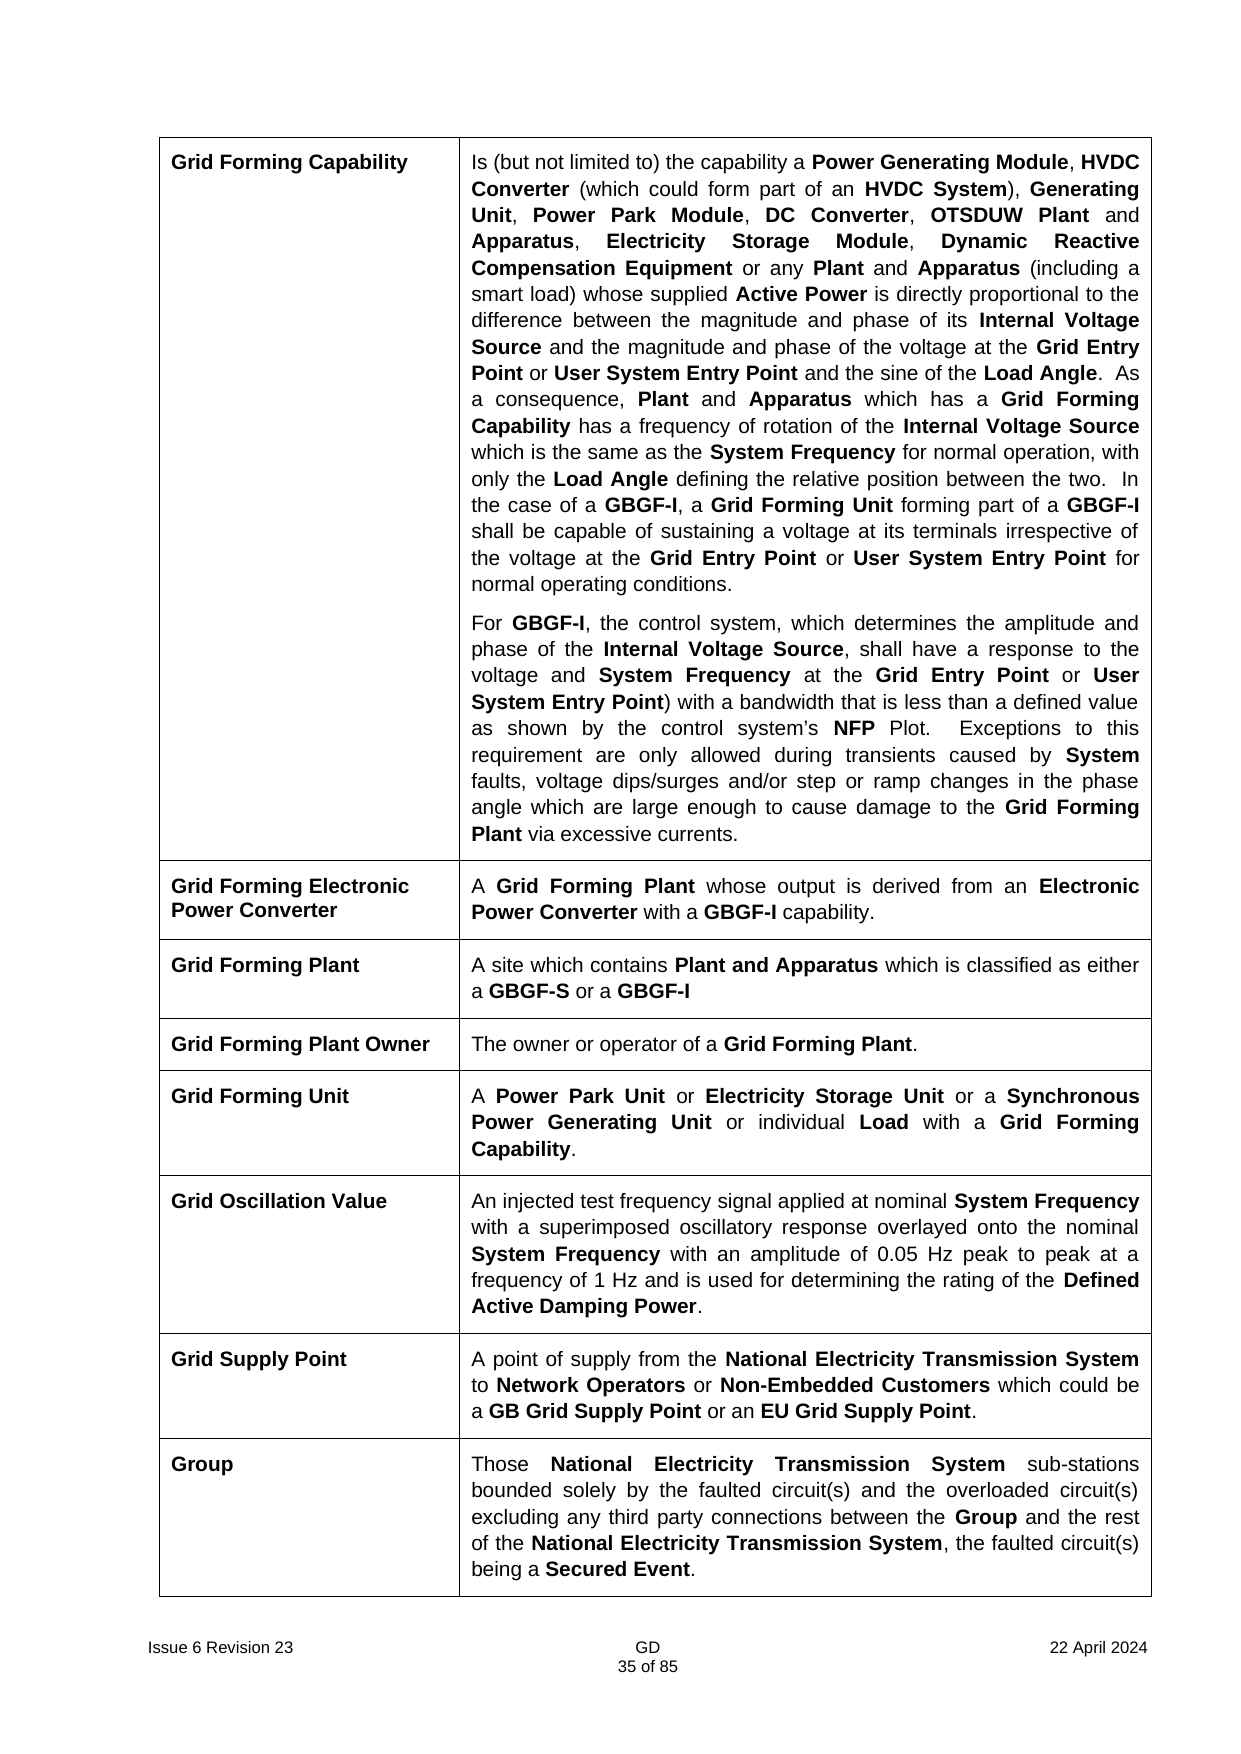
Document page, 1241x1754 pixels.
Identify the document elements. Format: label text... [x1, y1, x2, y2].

table_cell Grid Forming Plant [160, 940, 459, 1018]
table_cell Grid Forming Electronic Power Converter [160, 861, 459, 939]
table_cell Group [160, 1439, 459, 1596]
table_cell Is (but not limited to) the capability a Power Generating Module, HVDC Converter (which could form part of an HVDC System), Generating Unit, Power Park Module, DC Converter, OTSDUW Plant and Apparatus, Electricity Storage Module, Dynamic Reactive Compensation Equipment or any Plant and Apparatus (including a smart load) whose supplied Active Power is directly proportional to the difference between the magnitude and phase of its Internal Voltage Source and the magnitude and phase of the voltage at the Grid Entry Point or User System Entry Point and the sine of the Load Angle. As a consequence, Plant and Apparatus which has a Grid Forming Capability has a frequency of rotation of the Internal Voltage Source which is the same as the System Frequency for normal operation, with only the Load Angle defining the relative position between the two. In the case of a GBGF-I, a Grid Forming Unit forming part of a GBGF-I shall be capable of sustaining a voltage at its terminals irrespective of the voltage at the Grid Entry Point or User System Entry Point for normal operating conditions. For GBGF-I, the control system, which determines the amplitude and phase of the Internal Voltage Source, shall have a response to the voltage and System Frequency at the Grid Entry Point or User System Entry Point) with a bandwidth that is less than a defined value as shown by the control system’s NFP Plot. Exceptions to this requirement are only allowed during transients caused by System faults, voltage dips/surges and/or step or ramp changes in the phase angle which are large enough to cause damage to the Grid Forming Plant via excessive currents. [460, 138, 1151, 860]
table_cell Grid Forming Capability [160, 138, 459, 860]
table_cell Grid Forming Unit [160, 1071, 459, 1175]
table_cell A Grid Forming Plant whose output is derived from an Electronic Power Converter with a GBGF-I capability. [460, 861, 1151, 939]
table_cell An injected test frequency signal applied at nominal System Frequency with a superimposed oscillatory response overlayed onto the nominal System Frequency with an amplitude of 0.05 Hz peak to peak at a frequency of 1 Hz and is used for determining the rating of the Defined Active Damping Power. [460, 1176, 1151, 1333]
table_cell A point of supply from the National Electricity Transmission System to Network Operators or Non-Embedded Customers which could be a GB Grid Supply Point or an EU Grid Supply Point. [460, 1334, 1151, 1438]
table_cell Those National Electricity Transmission System sub-stations bounded solely by the faulted circuit(s) and the overloaded circuit(s) excluding any third party connections between the Group and the rest of the National Electricity Transmission System, the faulted circuit(s) being a Secured Event. [460, 1439, 1151, 1596]
table_cell A Power Park Unit or Electricity Storage Unit or a Synchronous Power Generating Unit or individual Load with a Grid Forming Capability. [460, 1071, 1151, 1175]
table_cell Grid Oscillation Value [160, 1176, 459, 1333]
table_cell A site which contains Plant and Apparatus which is classified as either a GBGF-S or a GBGF-I [460, 940, 1151, 1018]
table_cell Grid Forming Plant Owner [160, 1019, 459, 1070]
table_cell Grid Supply Point [160, 1334, 459, 1438]
table_cell The owner or operator of a Grid Forming Plant. [460, 1019, 1151, 1070]
